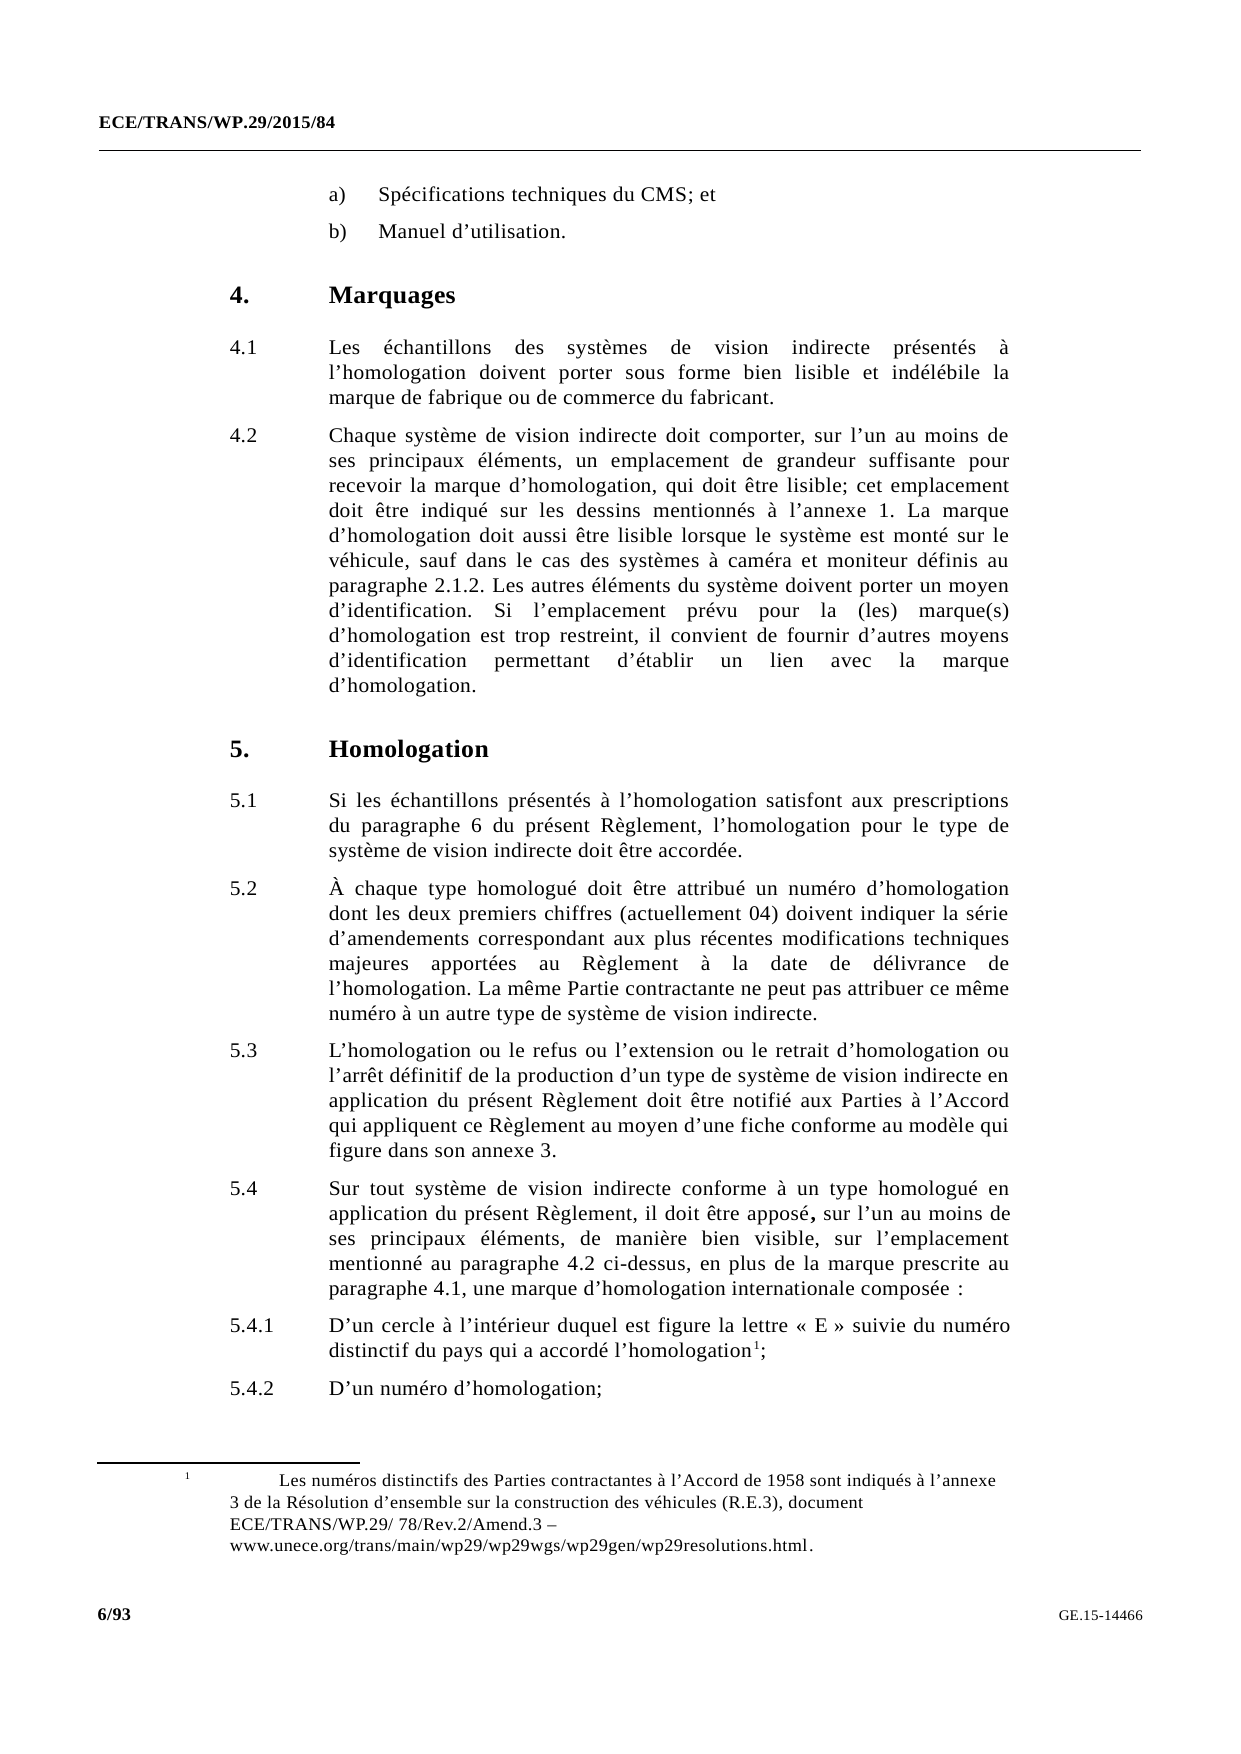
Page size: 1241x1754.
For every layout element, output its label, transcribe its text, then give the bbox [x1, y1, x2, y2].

text 5. Homologation [97, 734, 1011, 763]
text 5.1 Si les échantillons présentés à l’homologation satisfont aux prescriptions du paragraphe 6 du présent Règlement, l’homologation pour le type de système de vision indirecte doit être accordée. [229, 788, 1011, 863]
text 5.2 À chaque type homologué doit être attribué un numéro d’homologation dont les deux premiers chiffres (actuellement 04) doivent indiquer la série d’amendements correspondant aux plus récentes modifications techniques majeures apportées au Règlement à la date de délivrance de l’homologation. La même Partie contractante ne peut pas attribuer ce même numéro à un autre type de système de vision indirecte. [229, 875, 1011, 1025]
text 4. Marquages [97, 281, 1011, 309]
text 4.2 Chaque système de vision indirecte doit comporter, sur l’un au moins de ses principaux éléments, un emplacement de grandeur suffisante pour recevoir la marque d’homologation, qui doit être lisible; cet emplacement doit être indiqué sur les dessins mentionnés à l’annexe 1. La marque d’homologation doit aussi être lisible lorsque le système est monté sur le véhicule, sauf dans le cas des systèmes à caméra et moniteur définis au paragraphe 2.1.2. Les autres éléments du système doivent porter un moyen d’identification. Si l’emplacement prévu pour la (les) marque(s) d’homologation est trop restreint, il convient de fournir d’autres moyens d’identification permettant d’établir un lien avec la marque d’homologation. [229, 422, 1011, 697]
text 5.4 Sur tout système de vision indirecte conforme à un type homologué en application du présent Règlement, il doit être apposé, sur l’un au moins de ses principaux éléments, de manière bien visible, sur l’emplacement mentionné au paragraphe 4.2 ci-dessus, en plus de la marque prescrite au paragraphe 4.1, une marque d’homologation internationale composée : [229, 1175, 1011, 1300]
text 5.4.1 D’un cercle à l’intérieur duquel est figure la lettre « E » suivie du numéro distinctif du pays qui a accordé l’homologation; [229, 1313, 1011, 1363]
text b) Manuel d’utilisation. [229, 219, 1011, 244]
text 5.3 L’homologation ou le refus ou l’extension ou le retrait d’homologation ou l’arrêt définitif de la production d’un type de système de vision indirecte en application du présent Règlement doit être notifié aux Parties à l’Accord qui appliquent ce Règlement au moyen d’une fiche conforme au modèle qui figure dans son annexe 3. [229, 1038, 1011, 1163]
text 4.1 Les échantillons des systèmes de vision indirecte présentés à l’homologation doivent porter sous forme bien lisible et indélébile la marque de fabrique ou de commerce du fabricant. [229, 334, 1011, 409]
text a) Spécifications techniques du CMS; et [229, 181, 1011, 206]
text 5.4.2 D’un numéro d’homologation; [229, 1375, 1011, 1400]
